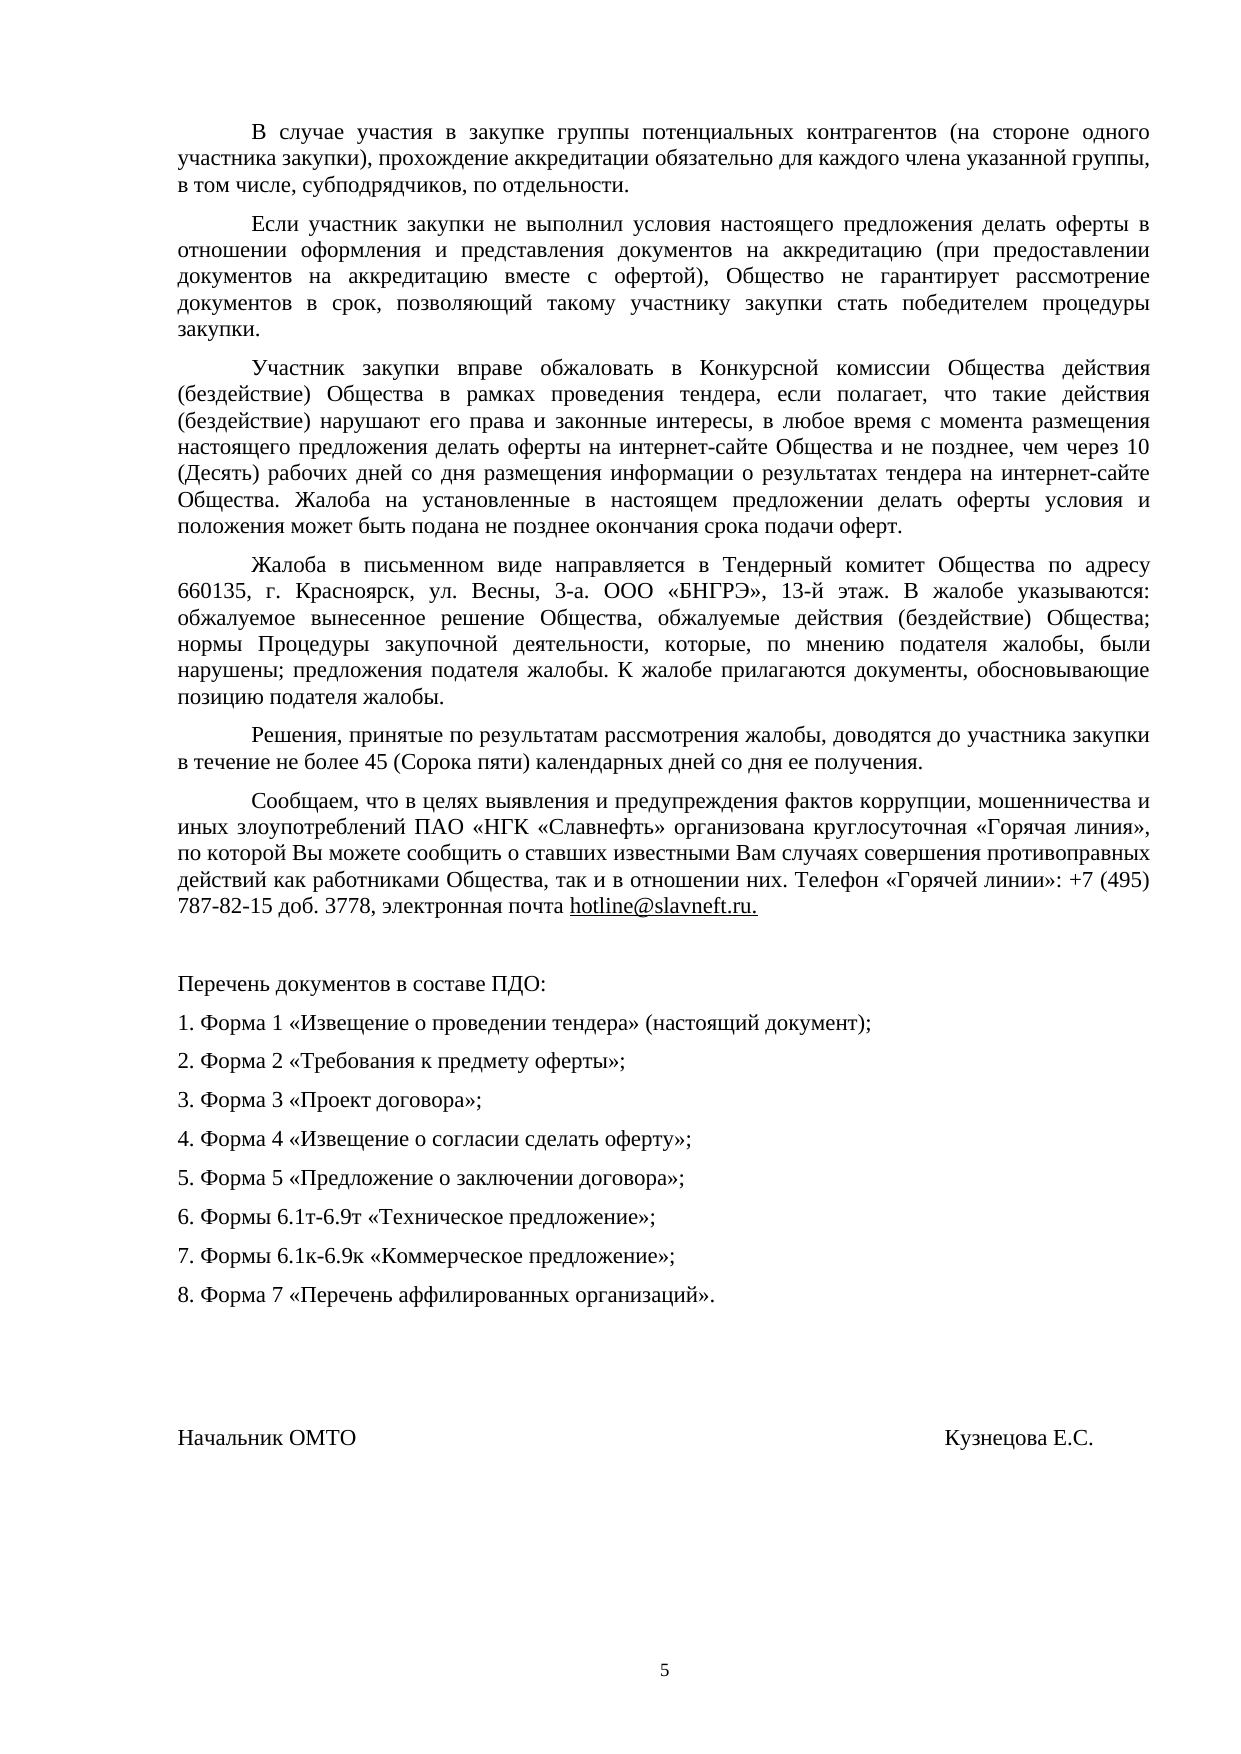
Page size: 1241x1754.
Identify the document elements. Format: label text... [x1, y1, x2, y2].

text В случае участия в закупке группы потенциальных контрагентов (на стороне одного участника закупки), прохождение аккредитации обязательно для каждого члена указанной группы, в том числе, субподрядчиков, по отдельности. [177, 118, 1152, 197]
text Перечень документов в составе ПДО: [177, 970, 1152, 996]
text 2. Форма 2 «Требования к предмету оферты»; [177, 1048, 1152, 1074]
text Участник закупки вправе обжаловать в Конкурсной комиссии Общества действия (бездействие) Общества в рамках проведения тендера, если полагает, что такие действия (бездействие) нарушают его права и законные интересы, в любое время с момента размещения настоящего предложения делать оферты на интернет-сайте Общества и не позднее, чем через 10 (Десять) рабочих дней со дня размещения информации о результатах тендера на интернет-сайте Общества. Жалоба на установленные в настоящем предложении делать оферты условия и положения может быть подана не позднее окончания срока подачи оферт. [177, 354, 1152, 538]
text 3. Форма 3 «Проект договора»; [177, 1086, 1152, 1113]
text Решения, принятые по результатам рассмотрения жалобы, доводятся до участника закупки в течение не более 45 (Сорока пяти) календарных дней со дня ее получения. [177, 722, 1152, 774]
text Начальник ОМТО Кузнецова Е.С. [177, 1424, 1152, 1450]
text 7. Формы 6.1к-6.9к «Коммерческое предложение»; [177, 1242, 1152, 1268]
text Если участник закупки не выполнил условия настоящего предложения делать оферты в отношении оформления и представления документов на аккредитацию (при предоставлении документов на аккредитацию вместе с офертой), Общество не гарантирует рассмотрение документов в срок, позволяющий такому участнику закупки стать победителем процедуры закупки. [177, 210, 1152, 341]
text Сообщаем, что в целях выявления и предупреждения фактов коррупции, мошенничества и иных злоупотреблений ПАО «НГК «Славнефть» организована круглосуточная «Горячая линия», по которой Вы можете сообщить о ставших известными Вам случаях совершения противоправных действий как работниками Общества, так и в отношении них. Телефон «Горячей линии»: +7 (495) 787-82-15 доб. 3778, электронная почта hotline@slavneft.ru. [177, 787, 1152, 918]
text 4. Форма 4 «Извещение о согласии сделать оферту»; [177, 1125, 1152, 1152]
text 6. Формы 6.1т-6.9т «Техническое предложение»; [177, 1203, 1152, 1229]
text 5. Форма 5 «Предложение о заключении договора»; [177, 1164, 1152, 1191]
text Жалоба в письменном виде направляется в Тендерный комитет Общества по адресу 660135, г. Красноярск, ул. Весны, 3-а. ООО «БНГРЭ», 13-й этаж. В жалобе указываются: обжалуемое вынесенное решение Общества, обжалуемые действия (бездействие) Общества; нормы Процедуры закупочной деятельности, которые, по мнению подателя жалобы, были нарушены; предложения подателя жалобы. К жалобе прилагаются документы, обосновывающие позицию подателя жалобы. [177, 551, 1152, 709]
text 8. Форма 7 «Перечень аффилированных организаций». [177, 1281, 1152, 1307]
text 1. Форма 1 «Извещение о проведении тендера» (настоящий документ); [177, 1009, 1152, 1035]
